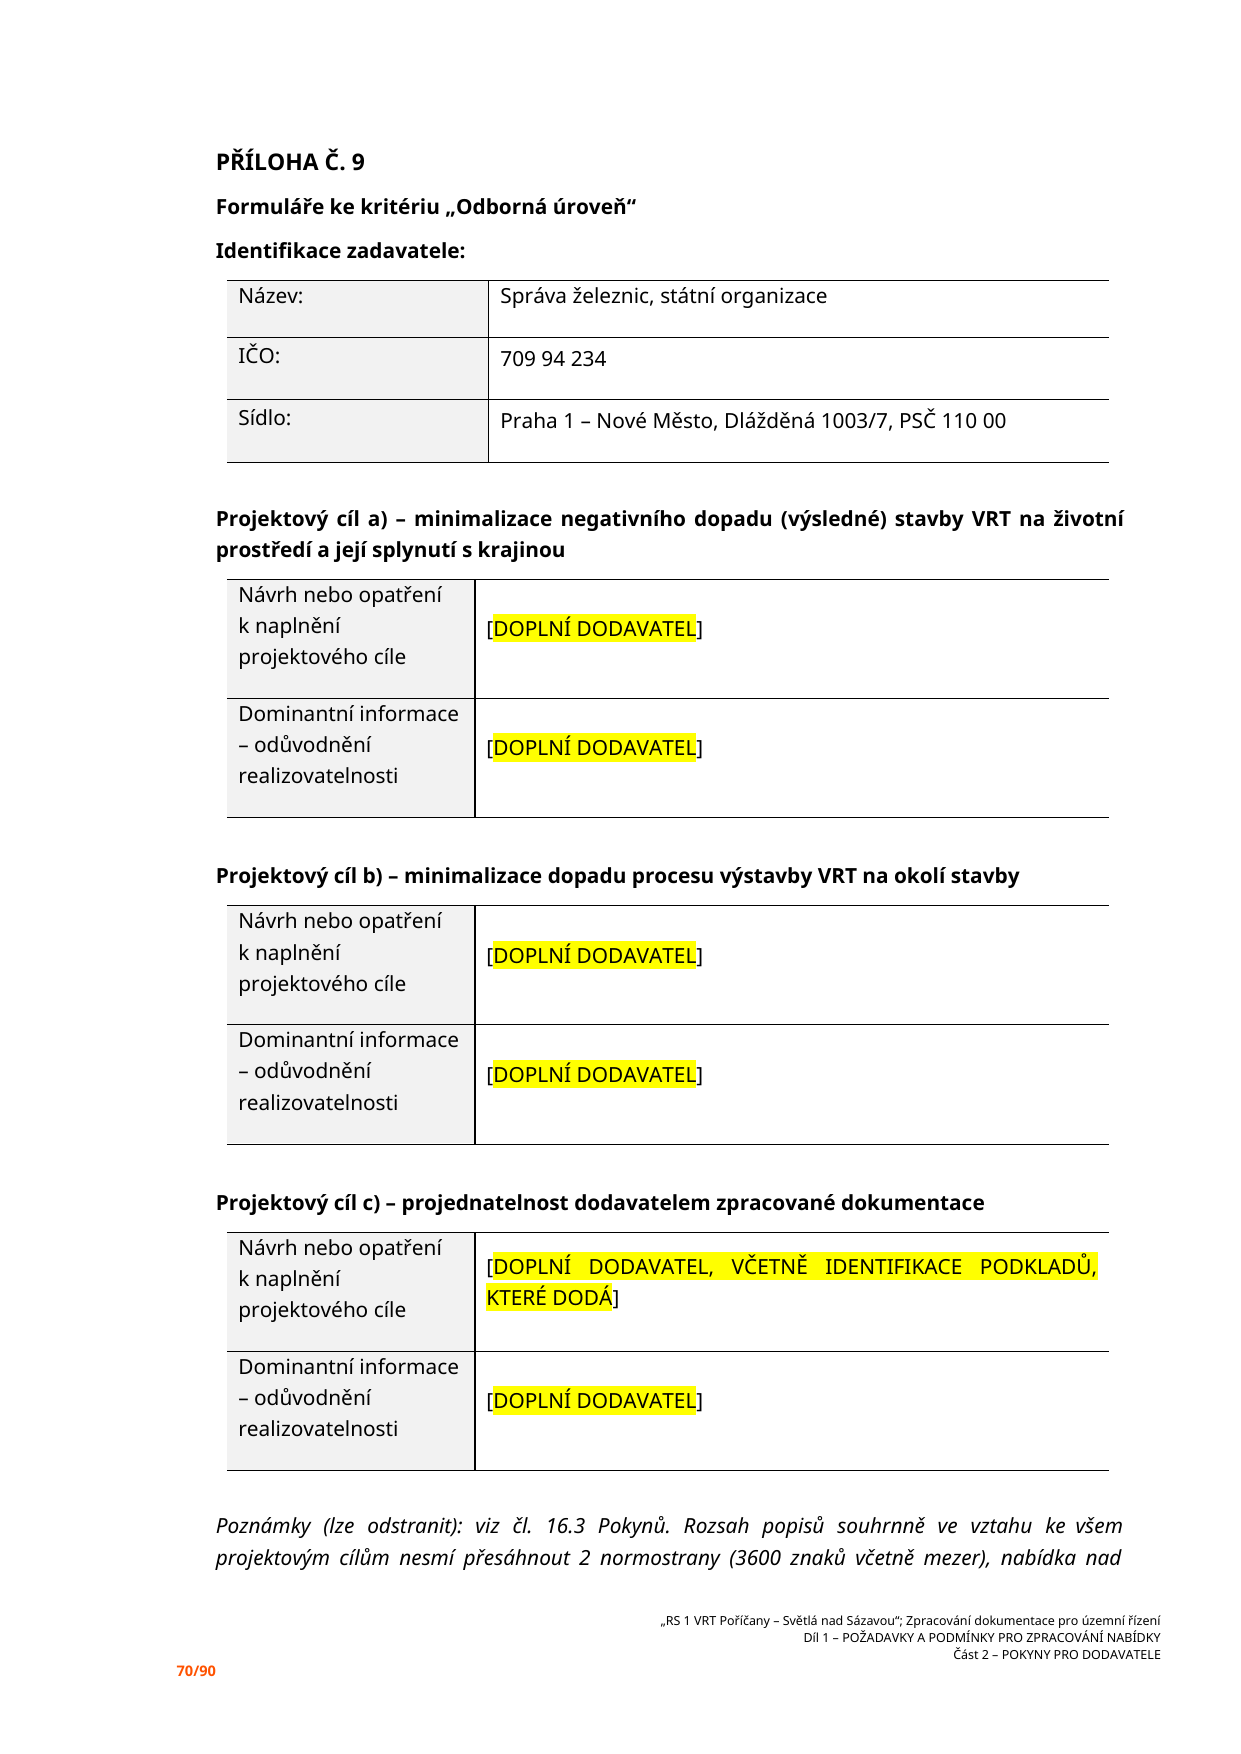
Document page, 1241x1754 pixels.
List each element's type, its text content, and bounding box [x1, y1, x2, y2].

table_header Návrh nebo opatření k naplnění projektového cíle [227, 1233, 474, 1351]
table_cell 709 94 234 [489, 338, 1109, 399]
table_header Návrh nebo opatření k naplnění projektového cíle [227, 580, 474, 698]
table_header [DOPLNÍ DODAVATEL, VČETNĚ IDENTIFIKACE PODKLADŮ, KTERÉ DODÁ] [476, 1233, 1109, 1351]
table_header [DOPLNÍ DODAVATEL] [476, 906, 1109, 1024]
table_cell Sídlo: [227, 400, 488, 462]
table_cell Dominantní informace – odůvodnění realizovatelnosti [227, 699, 474, 817]
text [216, 1512, 1125, 1571]
text Projektový cíl c) – projednatelnost dodavatelem zpracované dokumentace [216, 1188, 1125, 1217]
text Formuláře ke kritériu „Odborná úroveň“ [216, 192, 1125, 221]
table_cell [DOPLNÍ DODAVATEL] [476, 1352, 1109, 1470]
table_cell [DOPLNÍ DODAVATEL] [476, 699, 1109, 817]
table_cell [DOPLNÍ DODAVATEL] [476, 1025, 1109, 1143]
table_header Správa železnic, státní organizace [489, 281, 1109, 337]
table_header [DOPLNÍ DODAVATEL] [476, 580, 1109, 698]
table_cell Dominantní informace – odůvodnění realizovatelnosti [227, 1352, 474, 1470]
text Příloha č. 9 [216, 146, 1125, 177]
table_header Návrh nebo opatření k naplnění projektového cíle [227, 906, 474, 1024]
table_cell Dominantní informace – odůvodnění realizovatelnosti [227, 1025, 474, 1143]
text Projektový cíl b) – minimalizace dopadu procesu výstavby VRT na okolí stavby [216, 862, 1125, 890]
table_header Název: [227, 281, 488, 337]
table_cell IČO: [227, 338, 488, 399]
text Identifikace zadavatele: [216, 236, 1125, 265]
text Projektový cíl a) – minimalizace negativního dopadu (výsledné) stavby VRT na životní prostředí a její splynutí s krajinou [216, 504, 1125, 563]
table_cell Praha 1 – Nové Město, Dlážděná 1003/7, PSČ 110 00 [489, 400, 1109, 462]
